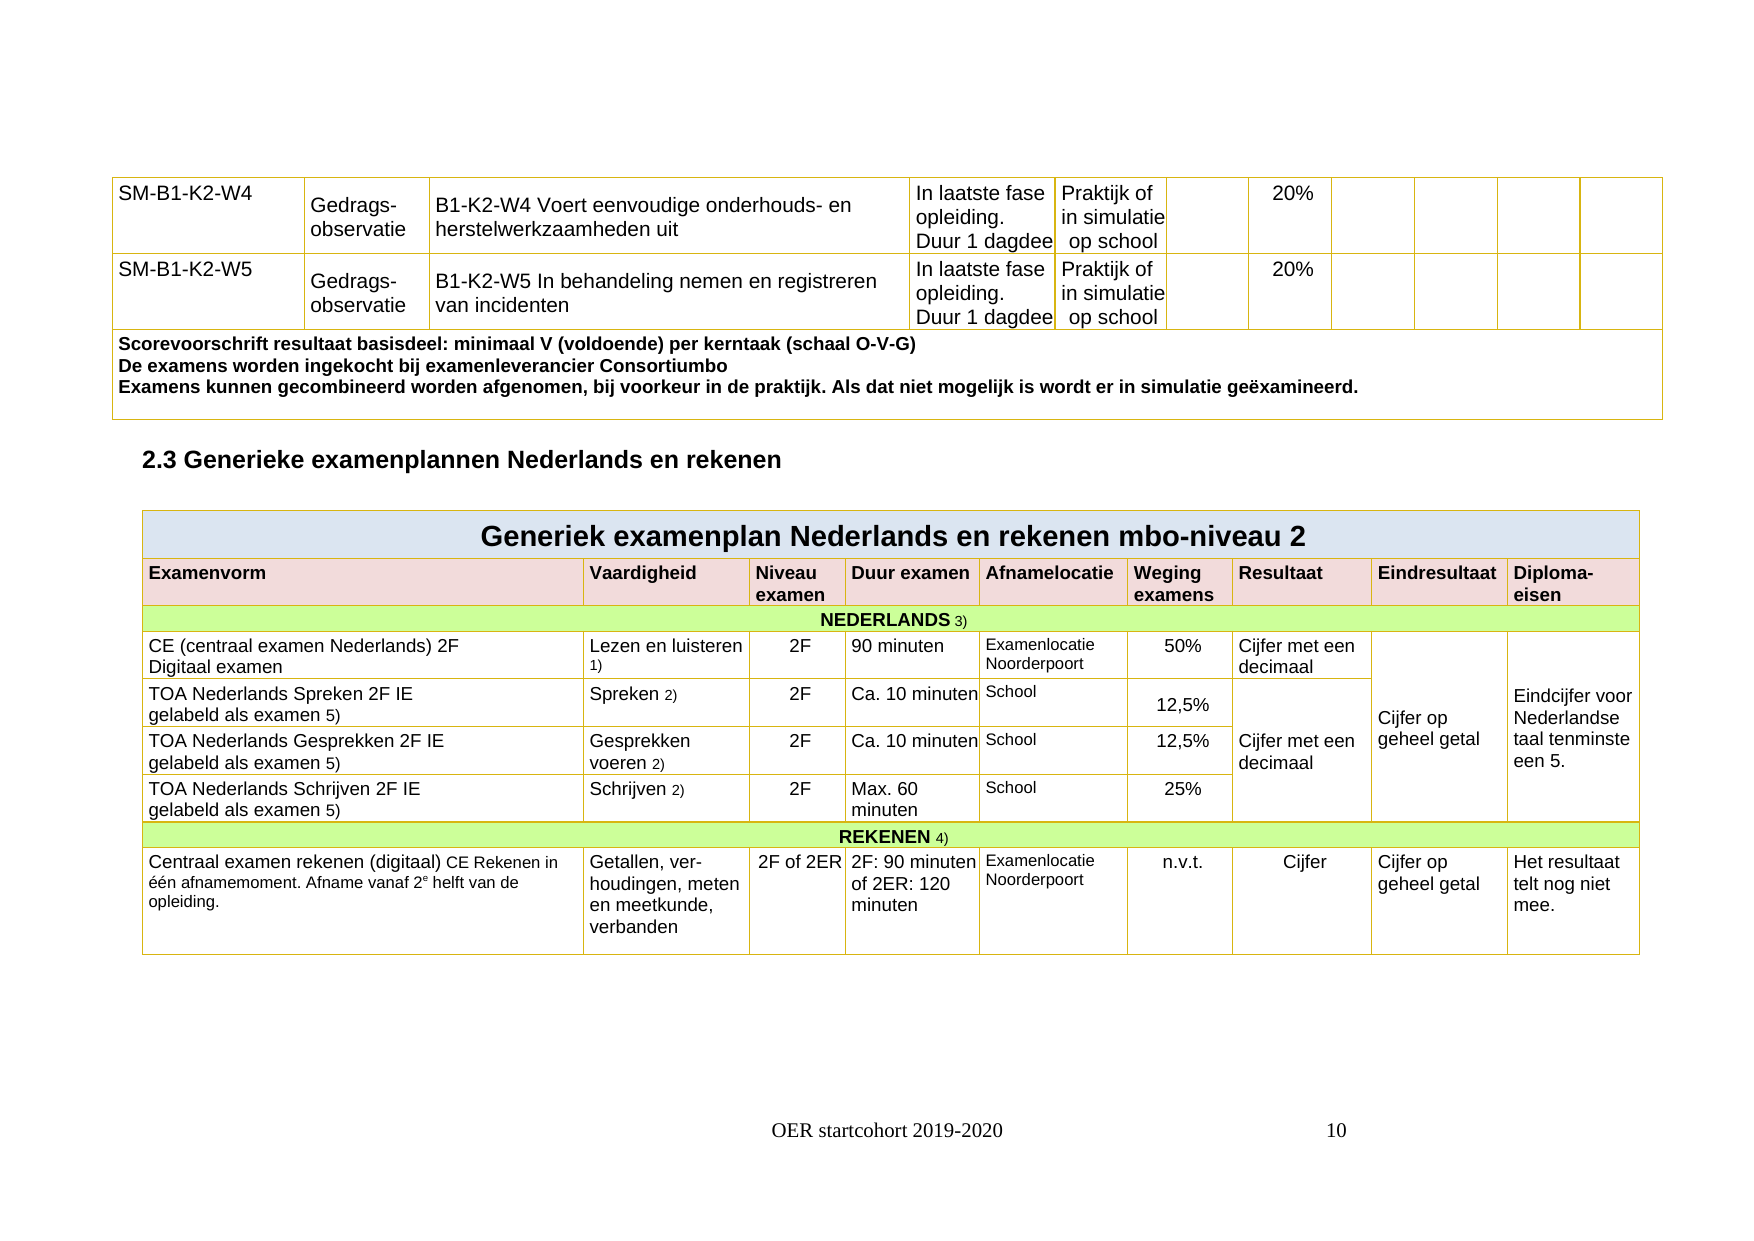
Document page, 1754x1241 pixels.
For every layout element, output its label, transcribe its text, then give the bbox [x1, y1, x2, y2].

table_cell Getallen, ver-houdingen, meten en meetkunde, verbanden [584, 848, 749, 954]
table_cell Cijfer op geheel getal [1372, 848, 1507, 954]
table_cell [1167, 254, 1248, 329]
table_cell Eindcijfer voor Nederlandse taal tenminste een 5. [1508, 632, 1639, 821]
table_cell Scorevoorschrift resultaat basisdeel: minimaal V (voldoende) per kerntaak (schaal O-V-G) De examens worden ingekocht bij examenleverancier Consortiumbo Examens kunnen gecombineerd worden afgenomen, bij voorkeur in de praktijk. Als dat niet mogelijk is wordt er in simulatie geëxamineerd. [113, 330, 1662, 419]
table_cell Cijfer op geheel getal [1372, 632, 1507, 821]
table_cell School [980, 775, 1127, 821]
table_cell Spreken 2) [584, 679, 749, 726]
table_cell [1581, 254, 1662, 329]
table_cell NEDERLANDS 3) [143, 606, 1639, 631]
table_cell 12,5% [1128, 727, 1232, 774]
table_cell REKENEN 4) [143, 823, 1639, 847]
table_cell Gedrags-observatie [305, 178, 429, 253]
table_cell [1415, 178, 1497, 253]
table_cell 2F [750, 775, 845, 821]
table_cell School [980, 679, 1127, 726]
table_cell Max. 60 minuten [846, 775, 979, 821]
subtitle 2.3 Generieke examenplannen Nederlands en rekenen [142, 445, 1606, 474]
table_cell Lezen en luisteren 1) [584, 632, 749, 678]
table_cell School [980, 727, 1127, 774]
table_cell Cijfer [1233, 848, 1371, 954]
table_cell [1056, 178, 1166, 253]
table_cell [1332, 254, 1414, 329]
table_cell Weging examens [1128, 559, 1232, 605]
table_cell Het resultaat telt nog niet mee. [1508, 848, 1639, 954]
table_cell 50% [1128, 632, 1232, 678]
table_cell Cijfer met een decimaal [1233, 679, 1371, 821]
table_cell Niveau examen [750, 559, 845, 605]
table_cell [1415, 254, 1497, 329]
table_cell Examenlocatie Noorderpoort [980, 848, 1127, 954]
table_cell 25% [1128, 775, 1232, 821]
table_cell Gesprekken voeren 2) [584, 727, 749, 774]
table_cell TOA Nederlands Spreken 2F IE gelabeld als examen 5) [143, 679, 583, 726]
table_cell Vaardigheid [584, 559, 749, 605]
table_cell Praktijk of in simulatie op school [1056, 254, 1166, 329]
table_cell Examenlocatie Noorderpoort [980, 632, 1127, 678]
table_cell 2F of 2ER [750, 848, 845, 954]
table_cell SM-B1-K2-W4 [113, 178, 304, 253]
table_cell [1167, 178, 1248, 253]
table_cell 20% [1249, 178, 1331, 253]
table_cell B1-K2-W5 In behandeling nemen en registreren van incidenten [430, 254, 909, 329]
table_cell Eindresultaat [1372, 559, 1507, 605]
table_cell Duur examen [846, 559, 979, 605]
table_cell Examenvorm [143, 559, 583, 605]
table_cell 2F [750, 727, 845, 774]
table_cell 20% [1249, 254, 1331, 329]
table_cell In laatste fase opleiding. Duur 1 dagdee [910, 254, 1054, 329]
table_cell [1332, 178, 1414, 253]
table_cell Centraal examen rekenen (digitaal) CE Rekenen in één afnamemoment. Afname vanaf 2e helft van de opleiding. [143, 848, 583, 954]
table_cell n.v.t. [1128, 848, 1232, 954]
table_cell B1-K2-W4 Voert eenvoudige onderhouds- en herstelwerkzaamheden uit [430, 178, 909, 253]
table_cell Afnamelocatie [980, 559, 1127, 605]
table_cell Schrijven 2) [584, 775, 749, 821]
table_cell 2F: 90 minuten of 2ER: 120 minuten [846, 848, 979, 954]
table_cell 2F [750, 679, 845, 726]
table_cell Ca. 10 minuten [846, 727, 979, 774]
table_cell 2F [750, 632, 845, 678]
table_cell Cijfer met een decimaal [1233, 632, 1371, 678]
table_cell [1581, 178, 1662, 253]
table_cell TOA Nederlands Schrijven 2F IE gelabeld als examen 5) [143, 775, 583, 821]
table_cell TOA Nederlands Gesprekken 2F IE gelabeld als examen 5) [143, 727, 583, 774]
table_cell [1498, 254, 1579, 329]
table_header Generiek examenplan Nederlands en rekenen mbo-niveau 2 [143, 511, 1639, 558]
table_cell [1498, 178, 1579, 253]
table_cell CE (centraal examen Nederlands) 2F Digitaal examen [143, 632, 583, 678]
table_cell Resultaat [1233, 559, 1371, 605]
table_cell Gedrags-observatie [305, 254, 429, 329]
table_cell SM-B1-K2-W5 [113, 254, 304, 329]
table_cell 12,5% [1128, 679, 1232, 726]
table_cell Diploma-eisen [1508, 559, 1639, 605]
table_cell Ca. 10 minuten [846, 679, 979, 726]
table_cell 90 minuten [846, 632, 979, 678]
table_cell In laatste fase opleiding. Duur 1 dagdee [910, 178, 1054, 253]
